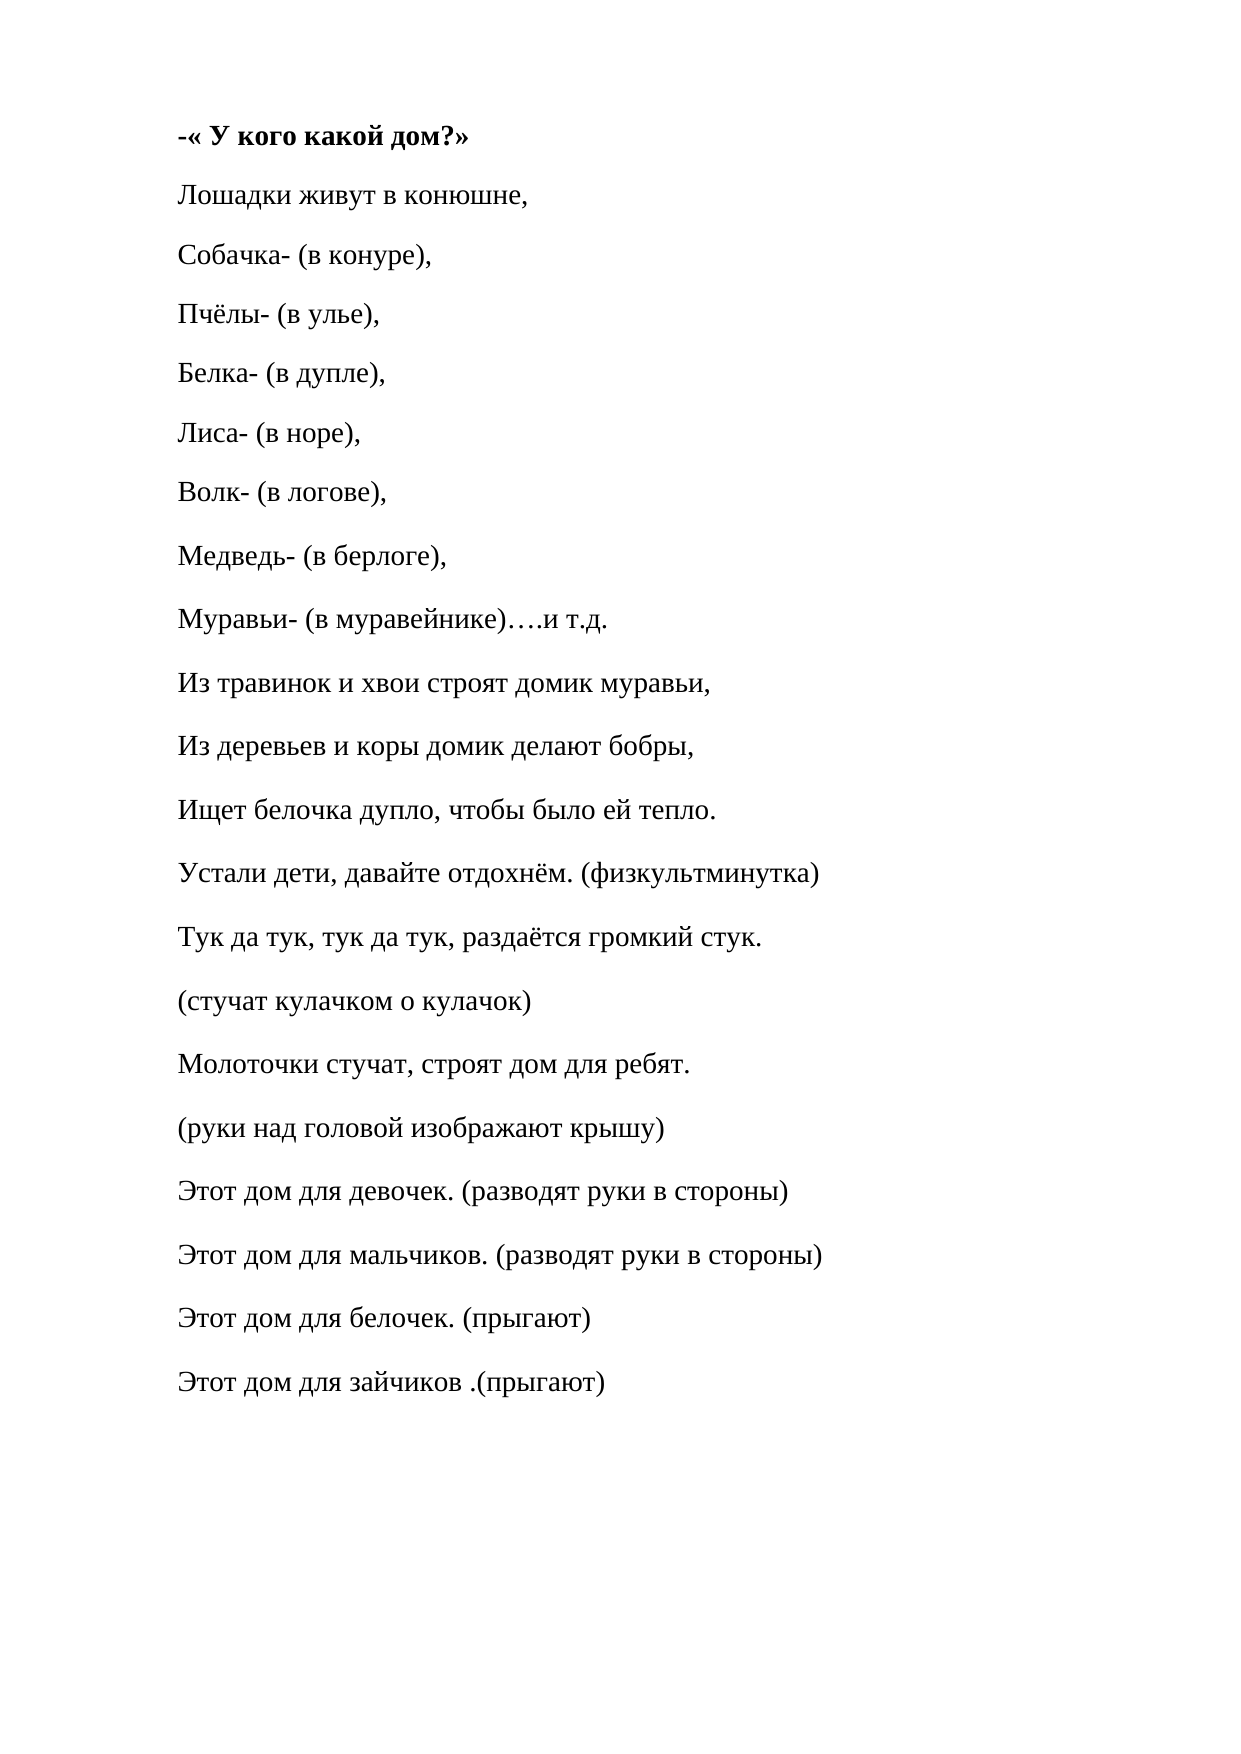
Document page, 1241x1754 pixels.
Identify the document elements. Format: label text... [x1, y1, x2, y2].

text (руки над головой изображают крышу) [177, 1110, 1152, 1143]
text Из деревьев и коры домик делают бобры, [177, 728, 1152, 762]
text Пчёлы- (в улье), [177, 296, 1152, 330]
text Волк- (в логове), [177, 474, 1152, 508]
text Лошадки живут в конюшне, [177, 177, 1152, 211]
text (стучат кулачком о кулачок) [177, 983, 1152, 1016]
text Медведь- (в берлоге), [177, 538, 1152, 571]
text Этот дом для зайчиков .(прыгают) [177, 1364, 1152, 1397]
text Лиса- (в норе), [177, 415, 1152, 448]
text Ищет белочка дупло, чтобы было ей тепло. [177, 792, 1152, 826]
text Из травинок и хвои строят домик муравьи, [177, 665, 1152, 698]
text Этот дом для девочек. (разводят руки в стороны) [177, 1173, 1152, 1207]
text -« У кого какой дом?» [177, 118, 1152, 152]
text Тук да тук, тук да тук, раздаётся громкий стук. [177, 919, 1152, 953]
text Этот дом для белочек. (прыгают) [177, 1300, 1152, 1334]
text Белка- (в дупле), [177, 356, 1152, 389]
text Муравьи- (в муравейнике)….и т.д. [177, 601, 1152, 635]
text Этот дом для мальчиков. (разводят руки в стороны) [177, 1237, 1152, 1270]
text Устали дети, давайте отдохнём. (физкультминутка) [177, 856, 1152, 889]
text Молоточки стучат, строят дом для ребят. [177, 1046, 1152, 1080]
text Собачка- (в конуре), [177, 237, 1152, 270]
